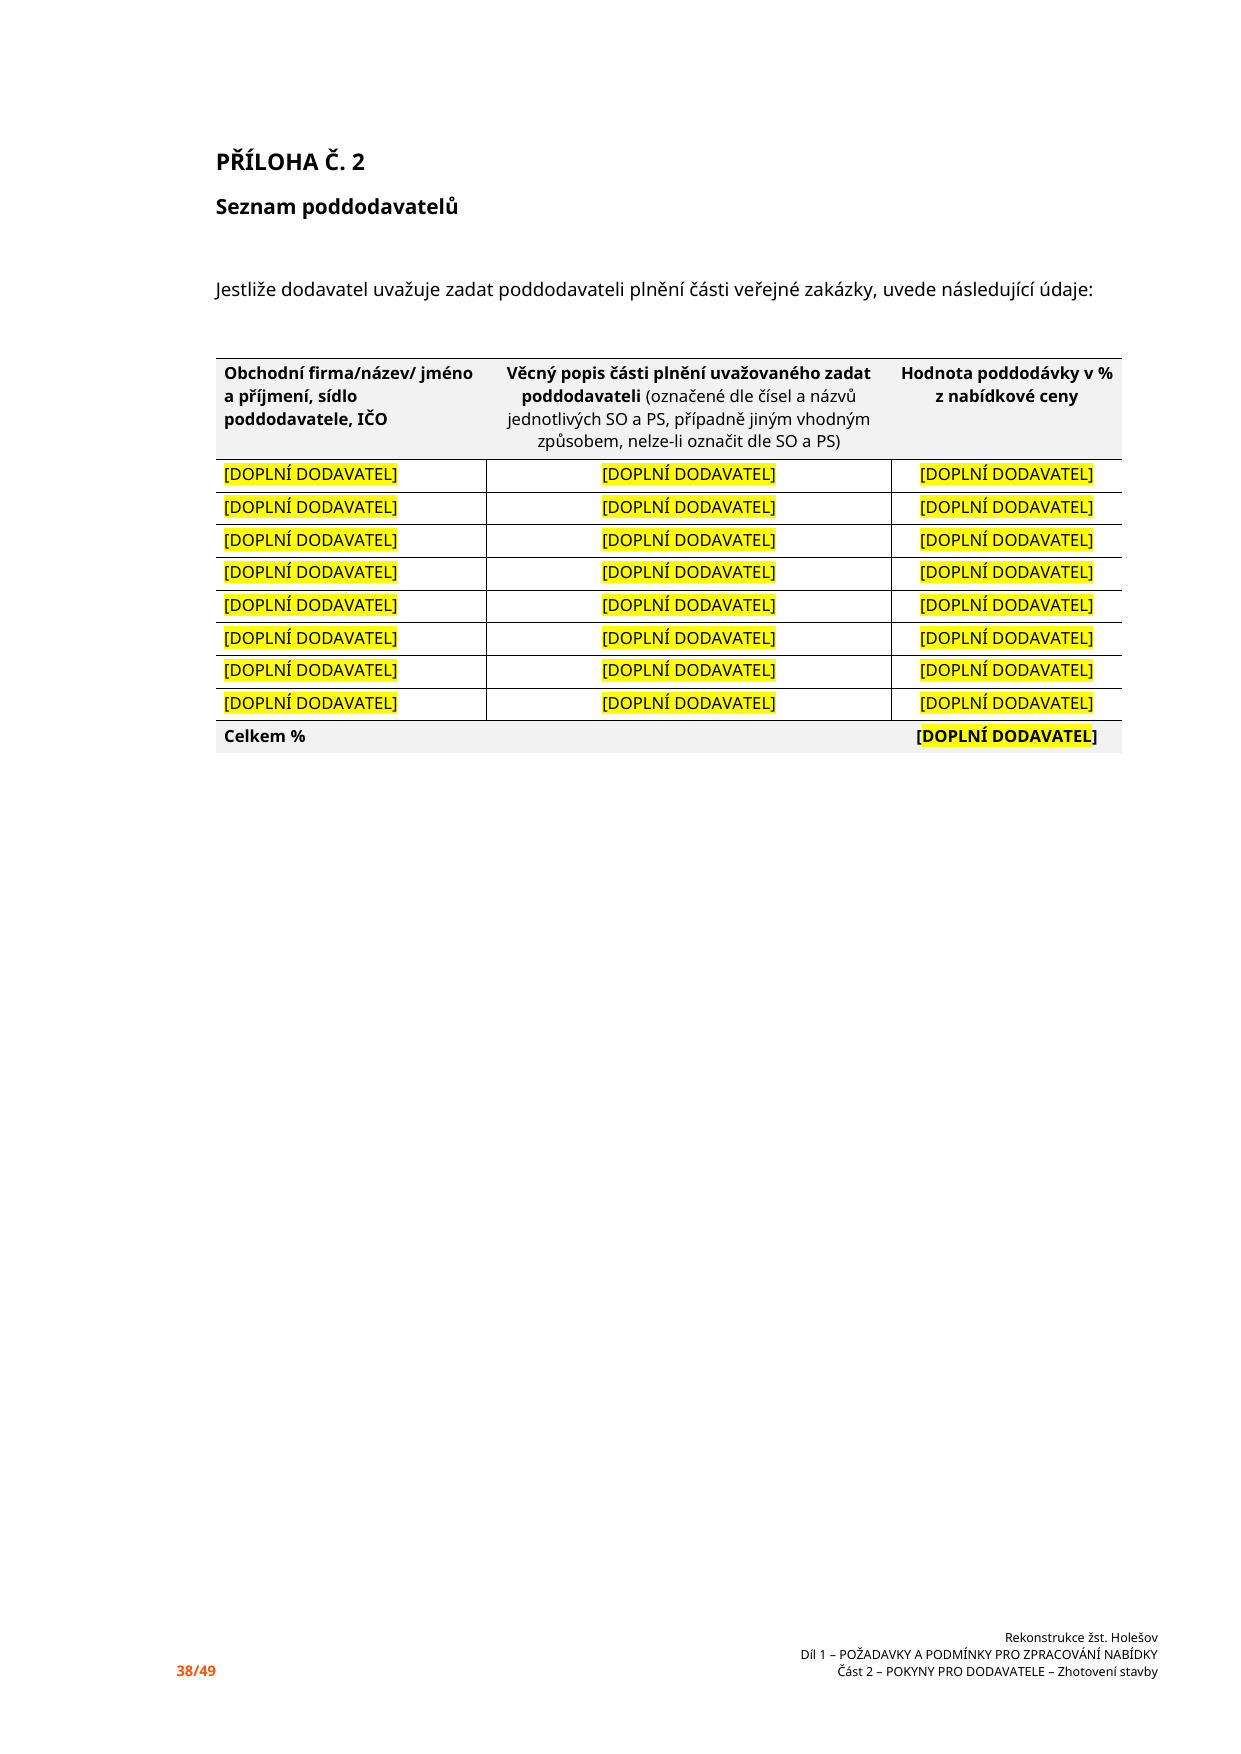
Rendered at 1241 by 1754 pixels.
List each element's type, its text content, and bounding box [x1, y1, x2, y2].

table_cell [DOPLNÍ DODAVATEL] [892, 656, 1122, 688]
table_cell [DOPLNÍ DODAVATEL] [487, 623, 891, 655]
table_cell [DOPLNÍ DODAVATEL] [892, 689, 1122, 720]
table_cell Celkem % [216, 721, 486, 753]
table_cell [DOPLNÍ DODAVATEL] [216, 558, 486, 589]
table_cell [DOPLNÍ DODAVATEL] [216, 656, 486, 688]
table_cell [DOPLNÍ DODAVATEL] [216, 591, 486, 622]
table_cell [DOPLNÍ DODAVATEL] [216, 689, 486, 720]
table_cell [DOPLNÍ DODAVATEL] [487, 591, 891, 622]
table_cell [DOPLNÍ DODAVATEL] [892, 558, 1122, 589]
table_cell [DOPLNÍ DODAVATEL] [891, 721, 1122, 753]
text Jestliže dodavatel uvažuje zadat poddodavateli plnění části veřejné zakázky, uvede následující údaje: [216, 277, 1122, 302]
text Seznam poddodavatelů [216, 192, 1122, 221]
table_header Hodnota poddodávky v % z nabídkové ceny [891, 359, 1122, 459]
table_cell [DOPLNÍ DODAVATEL] [487, 525, 891, 557]
table_cell [DOPLNÍ DODAVATEL] [487, 558, 891, 589]
text Příloha č. 2 [216, 146, 1122, 177]
table_header Obchodní firma/název/ jméno a příjmení, sídlo poddodavatele, IČO [216, 359, 486, 459]
table_cell [486, 721, 891, 753]
table_cell [DOPLNÍ DODAVATEL] [487, 656, 891, 688]
table_cell [DOPLNÍ DODAVATEL] [216, 623, 486, 655]
table_cell [DOPLNÍ DODAVATEL] [892, 493, 1122, 524]
table_cell [DOPLNÍ DODAVATEL] [487, 460, 891, 491]
table_cell [DOPLNÍ DODAVATEL] [216, 493, 486, 524]
table_cell [DOPLNÍ DODAVATEL] [892, 623, 1122, 655]
table_cell [DOPLNÍ DODAVATEL] [216, 525, 486, 557]
table_cell [DOPLNÍ DODAVATEL] [487, 493, 891, 524]
table_cell [DOPLNÍ DODAVATEL] [892, 525, 1122, 557]
table_cell [DOPLNÍ DODAVATEL] [892, 591, 1122, 622]
table_header Věcný popis části plnění uvažovaného zadat poddodavateli (označené dle čísel a názvů jednotlivých SO a PS, případně jiným vhodným způsobem, nelze-li označit dle SO a PS) [486, 359, 891, 459]
table_cell [DOPLNÍ DODAVATEL] [216, 460, 486, 491]
table_cell [DOPLNÍ DODAVATEL] [892, 460, 1122, 491]
table_cell [DOPLNÍ DODAVATEL] [487, 689, 891, 720]
